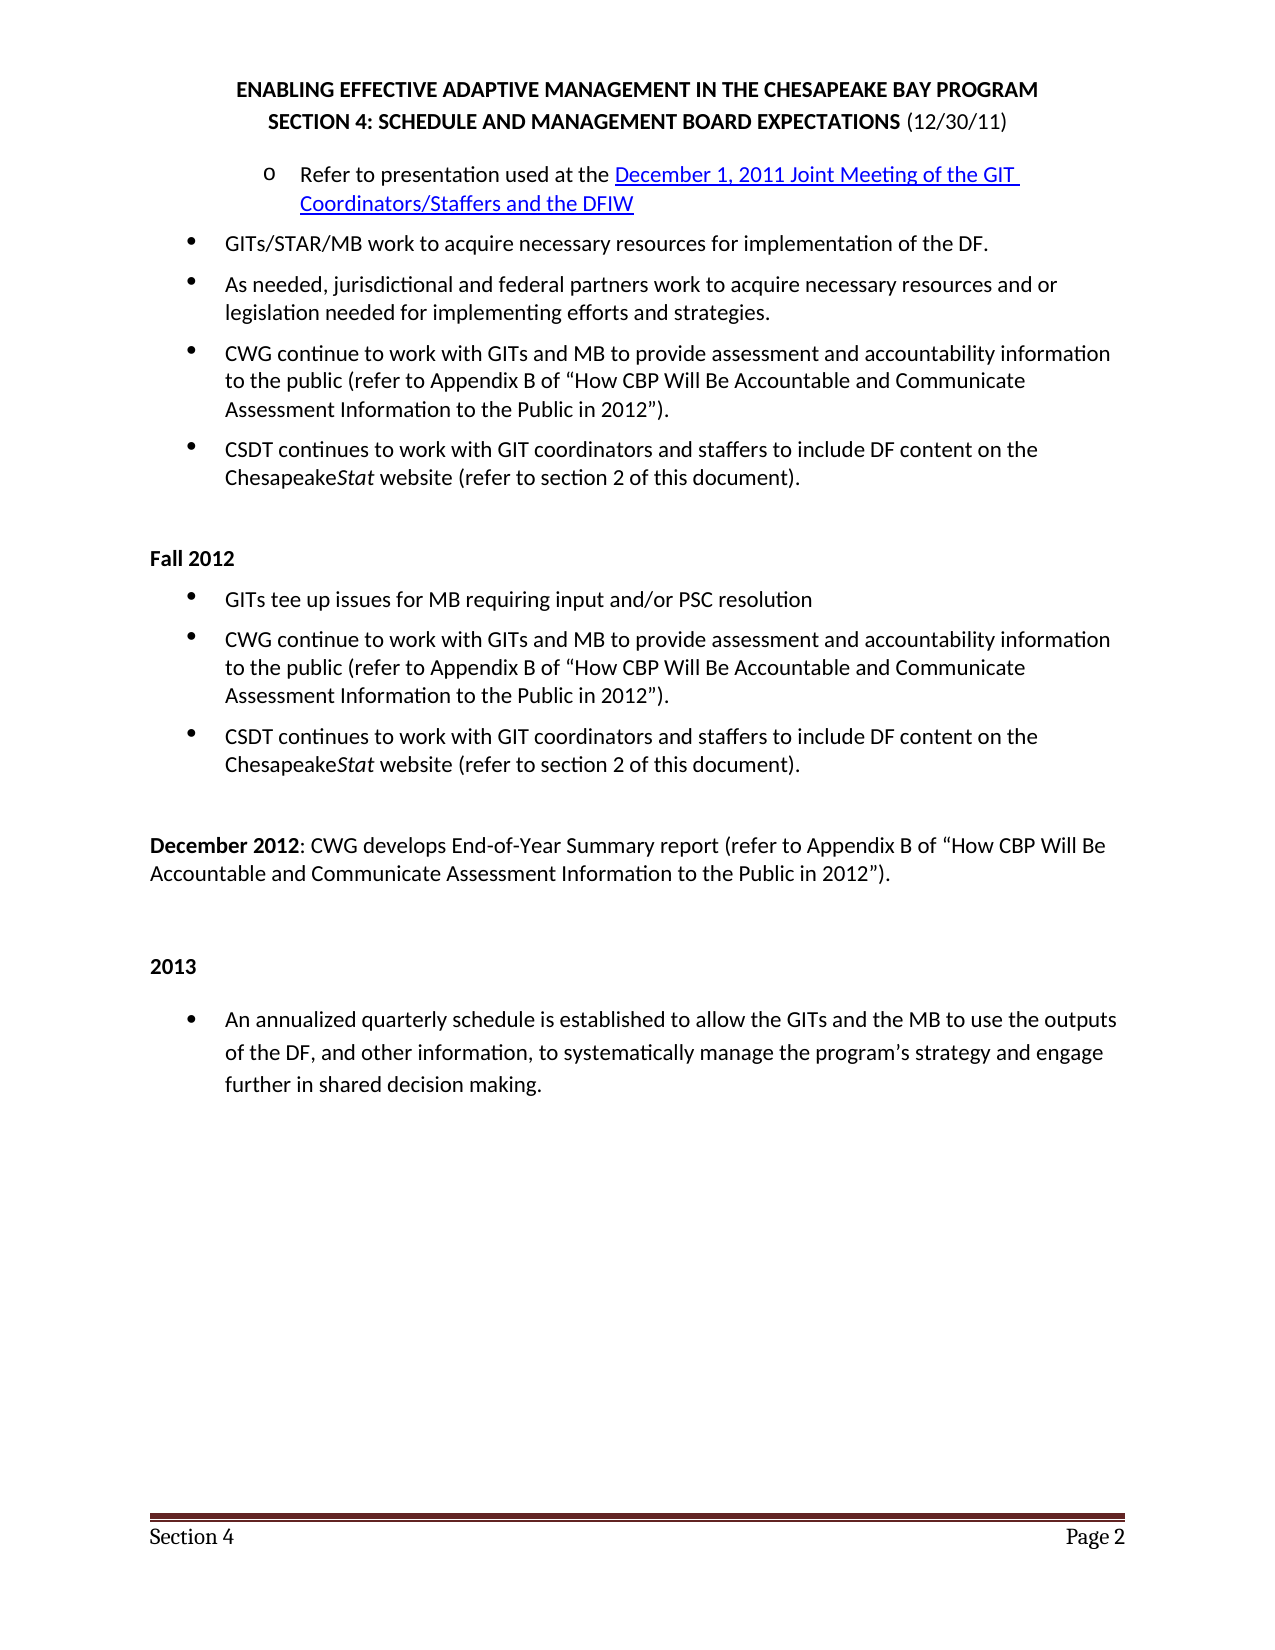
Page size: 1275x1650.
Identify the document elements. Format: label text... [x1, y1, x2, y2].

text December 2012: CWG develops End-of-Year Summary report (refer to Appendix B of “How CBP Will Be Accountable and Communicate Assessment Information to the Public in 2012”). [150, 831, 1125, 887]
text Fall 2012 [150, 544, 1125, 572]
list CSDT continues to work with GIT coordinators and staffers to include DF content on the ChesapeakeStat website (refer to section 2 of this document). [187, 722, 1125, 778]
list GITs/STAR/MB work to acquire necessary resources for implementation of the DF. [187, 229, 1125, 258]
list CSDT continues to work with GIT coordinators and staffers to include DF content on the ChesapeakeStat website (refer to section 2 of this document). [187, 435, 1125, 491]
list As needed, jurisdictional and federal partners work to acquire necessary resources and or legislation needed for implementing efforts and strategies. [187, 270, 1125, 326]
list CWG continue to work with GITs and MB to provide assessment and accountability information to the public (refer to Appendix B of “How CBP Will Be Accountable and Communicate Assessment Information to the Public in 2012”). [187, 339, 1125, 423]
list CWG continue to work with GITs and MB to provide assessment and accountability information to the public (refer to Appendix B of “How CBP Will Be Accountable and Communicate Assessment Information to the Public in 2012”). [187, 625, 1125, 709]
list GITs tee up issues for MB requiring input and/or PSC resolution [187, 585, 1125, 613]
list An annualized quarterly schedule is established to allow the GITs and the MB to use the outputs of the DF, and other information, to systematically manage the program’s strategy and engage further in shared decision making. [187, 1006, 1125, 1098]
text 2013 [150, 952, 1125, 981]
list Refer to presentation used at the December 1, 2011 Joint Meeting of the GIT Coordinators/Staffers and the DFIW [262, 160, 1125, 217]
